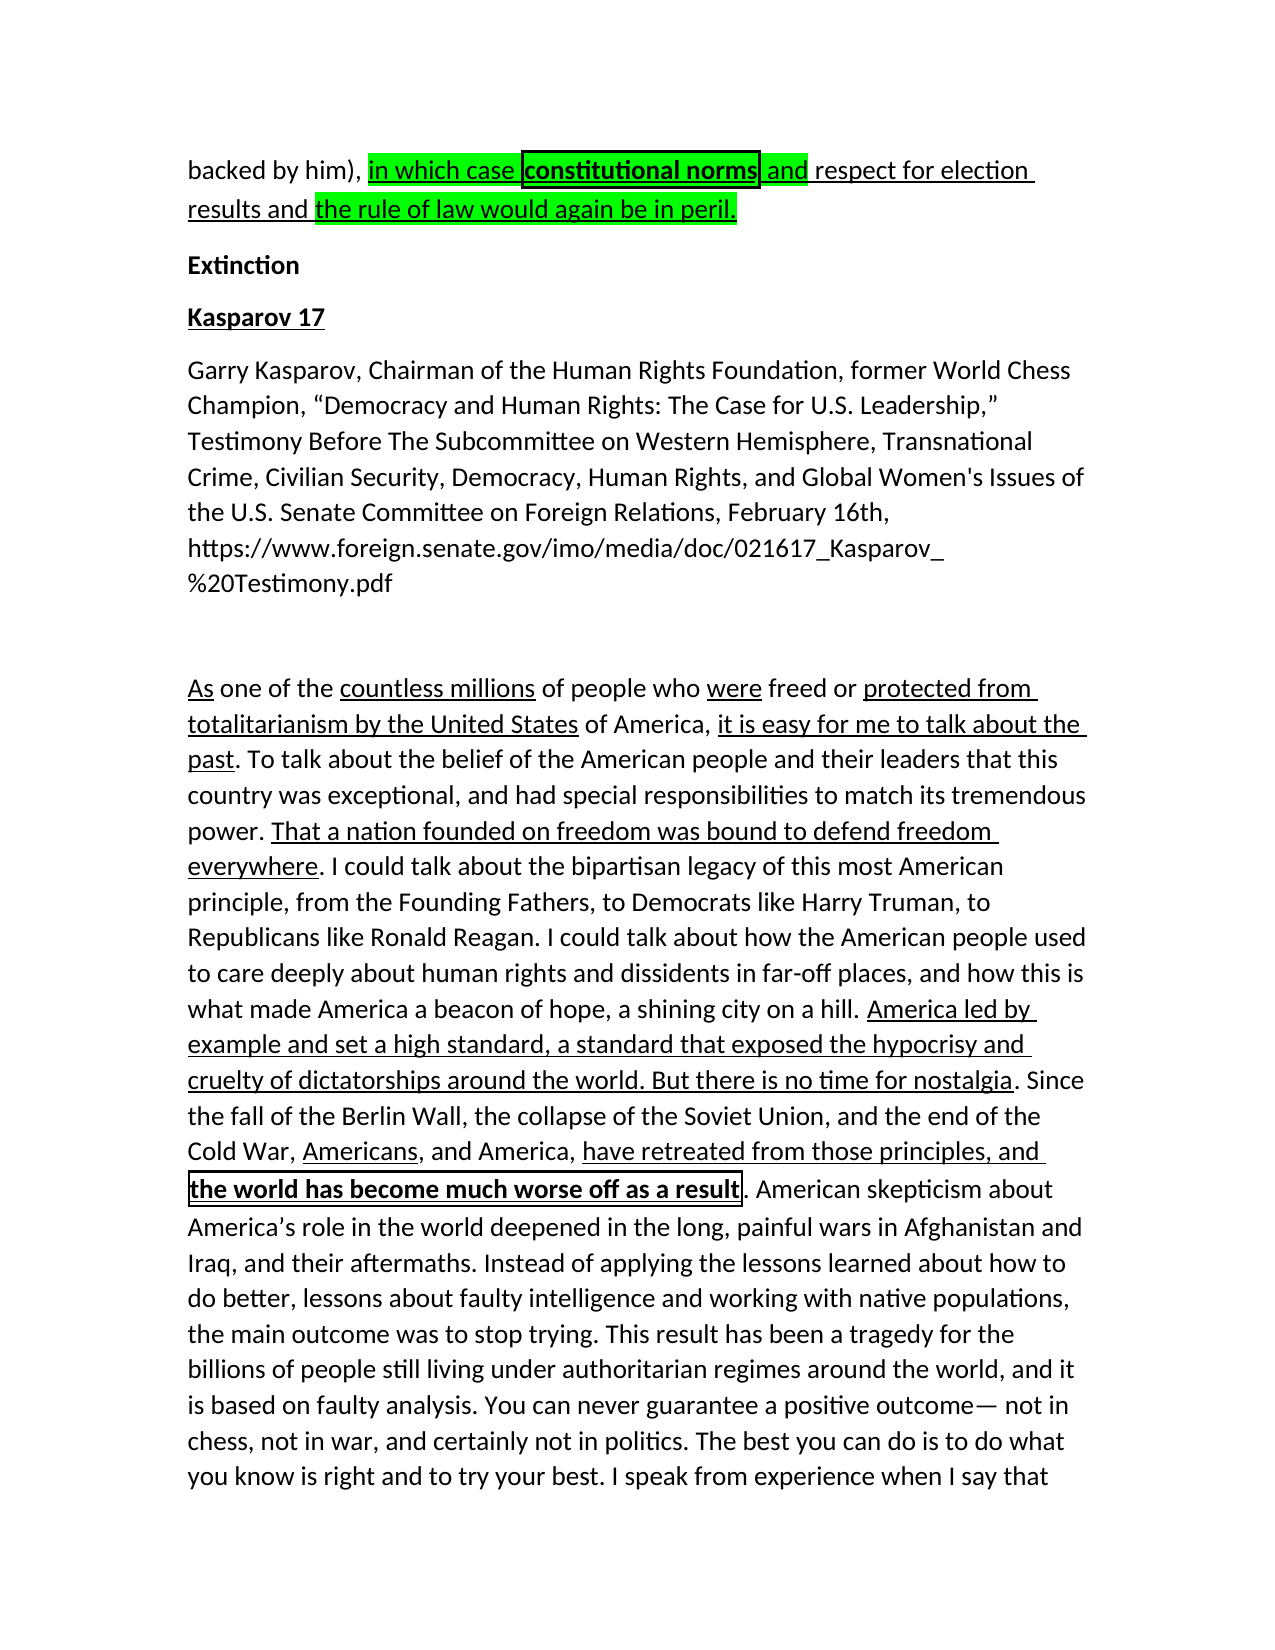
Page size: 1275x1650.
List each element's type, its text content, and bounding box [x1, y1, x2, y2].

text Extinction [187, 248, 1087, 281]
text Kasparov 17 [187, 301, 1087, 334]
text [187, 150, 1087, 225]
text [187, 671, 1087, 1492]
text Garry Kasparov, Chairman of the Human Rights Foundation, former World Chess Champion, “Democracy and Human Rights: The Case for U.S. Leadership,” Testimony Before The Subcommittee on Western Hemisphere, Transnational Crime, Civilian Security, Democracy, Human Rights, and Global Women's Issues of the U.S. Senate Committee on Foreign Relations, February 16th, https://www.foreign.senate.gov/imo/media/doc/021617_Kasparov_%20Testimony.pdf [187, 353, 1087, 600]
